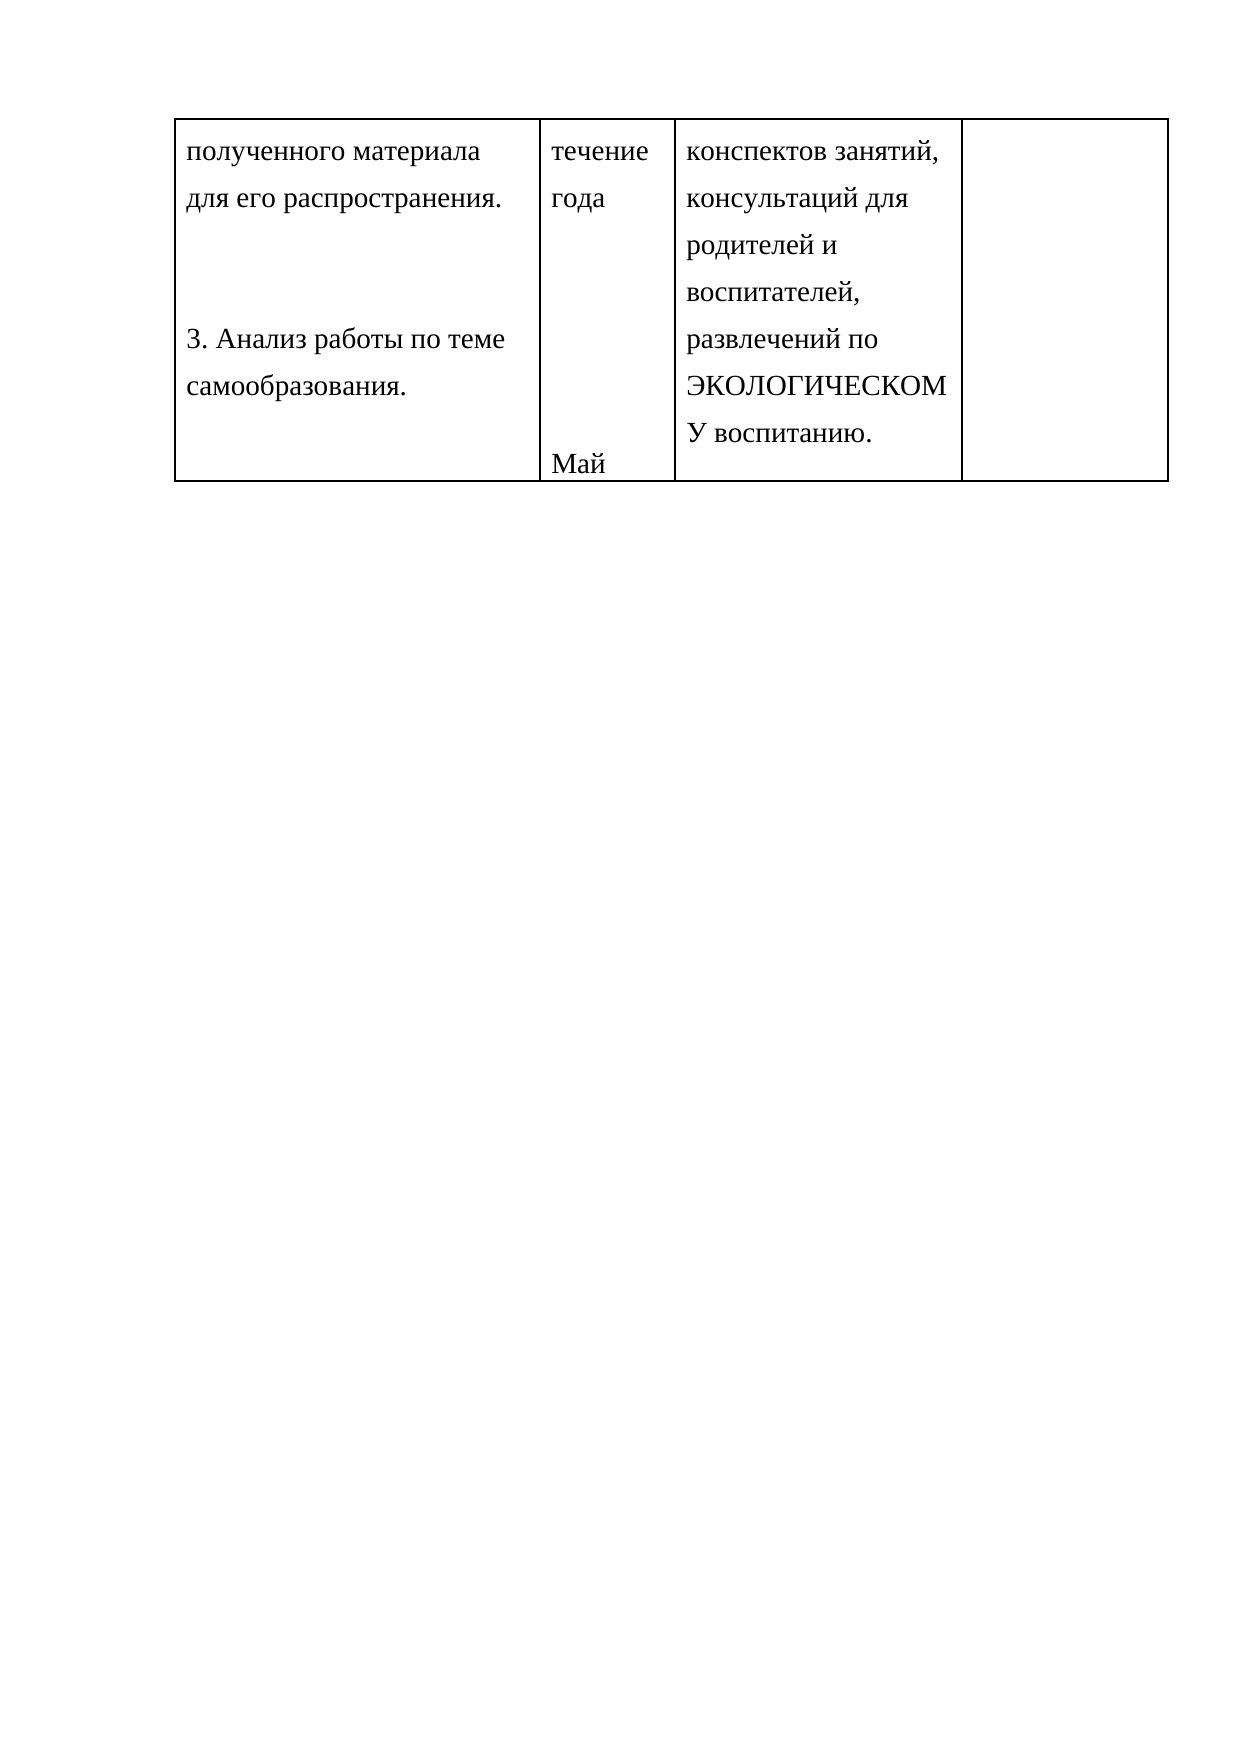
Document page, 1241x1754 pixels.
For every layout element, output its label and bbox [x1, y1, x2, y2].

table_cell [963, 120, 1167, 479]
table_cell [176, 120, 539, 479]
table_cell [676, 120, 961, 479]
table_cell [541, 120, 674, 479]
